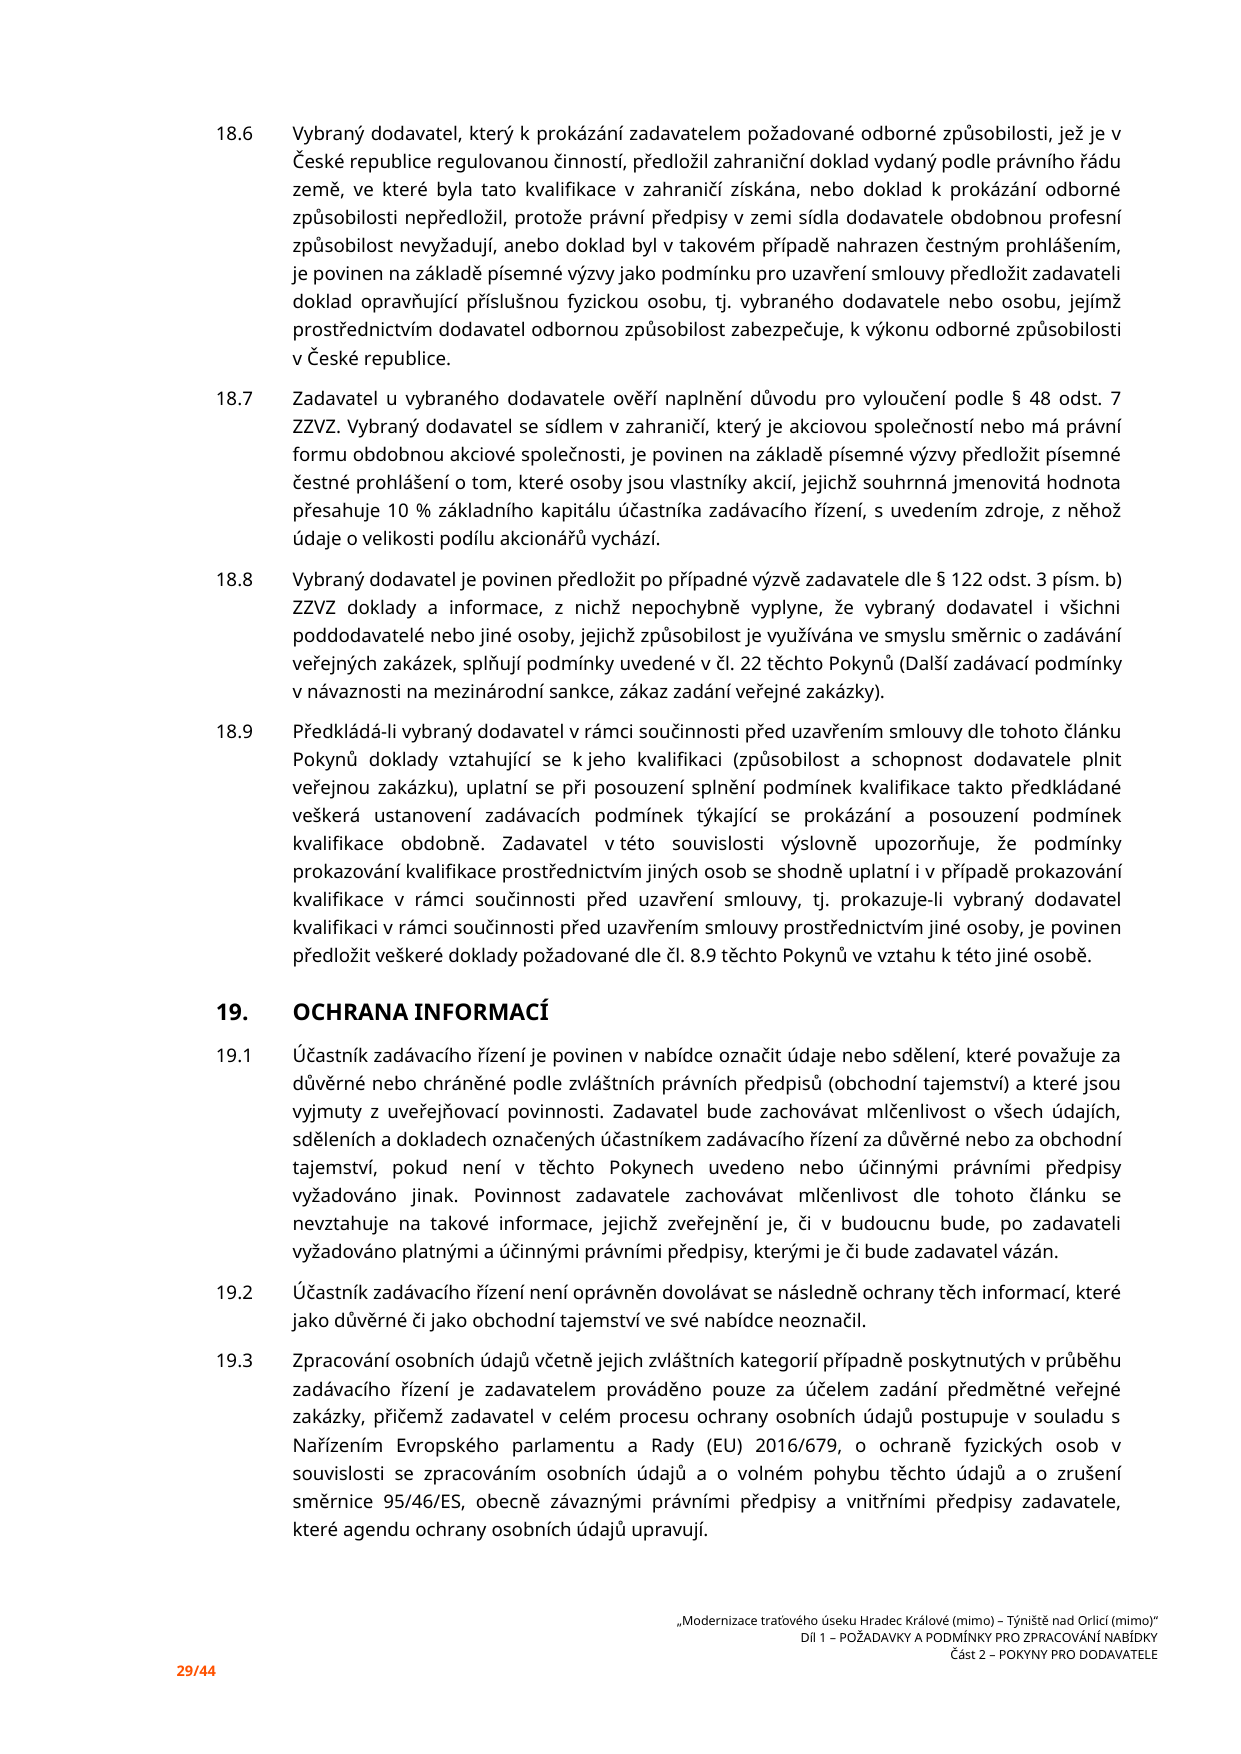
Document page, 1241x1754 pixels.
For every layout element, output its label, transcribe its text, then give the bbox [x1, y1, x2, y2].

text OCHRANA INFORMACÍ [216, 996, 1122, 1027]
text Účastník zadávacího řízení je povinen v nabídce označit údaje nebo sdělení, které považuje za důvěrné nebo chráněné podle zvláštních právních předpisů (obchodní tajemství) a které jsou vyjmuty z uveřejňovací povinnosti. Zadavatel bude zachovávat mlčenlivost o všech údajích, sděleních a dokladech označených účastníkem zadávacího řízení za důvěrné nebo za obchodní tajemství, pokud není v těchto Pokynech uvedeno nebo účinnými právními předpisy vyžadováno jinak. Povinnost zadavatele zachovávat mlčenlivost dle tohoto článku se nevztahuje na takové informace, jejichž zveřejnění je, či v budoucnu bude, po zadavateli vyžadováno platnými a účinnými právními předpisy, kterými je či bude zadavatel vázán. [216, 1043, 1122, 1264]
text Účastník zadávacího řízení není oprávněn dovolávat se následně ochrany těch informací, které jako důvěrné či jako obchodní tajemství ve své nabídce neoznačil. [216, 1279, 1122, 1333]
text Zpracování osobních údajů včetně jejich zvláštních kategorií případně poskytnutých v průběhu zadávacího řízení je zadavatelem prováděno pouze za účelem zadání předmětné veřejné zakázky, přičemž zadavatel v celém procesu ochrany osobních údajů postupuje v souladu s Nařízením Evropského parlamentu a Rady (EU) 2016/679, o ochraně fyzických osob v souvislosti se zpracováním osobních údajů a o volném pohybu těchto údajů a o zrušení směrnice 95/46/ES, obecně závaznými právními předpisy a vnitřními předpisy zadavatele, které agendu ochrany osobních údajů upravují. [216, 1348, 1122, 1541]
text Vybraný dodavatel je povinen předložit po případné výzvě zadavatele dle § 122 odst. 3 písm. b) ZZVZ doklady a informace, z nichž nepochybně vyplyne, že vybraný dodavatel i všichni poddodavatelé nebo jiné osoby, jejichž způsobilost je využívána ve smyslu směrnic o zadávání veřejných zakázek, splňují podmínky uvedené v čl. 22 těchto Pokynů (Další zadávací podmínky v návaznosti na mezinárodní sankce, zákaz zadání veřejné zakázky). [216, 566, 1122, 703]
text Vybraný dodavatel, který k prokázání zadavatelem požadované odborné způsobilosti, jež je v České republice regulovanou činností, předložil zahraniční doklad vydaný podle právního řádu země, ve které byla tato kvalifikace v zahraničí získána, nebo doklad k prokázání odborné způsobilosti nepředložil, protože právní předpisy v zemi sídla dodavatele obdobnou profesní způsobilost nevyžadují, anebo doklad byl v takovém případě nahrazen čestným prohlášením, je povinen na základě písemné výzvy jako podmínku pro uzavření smlouvy předložit zadavateli doklad opravňující příslušnou fyzickou osobu, tj. vybraného dodavatele nebo osobu, jejímž prostřednictvím dodavatel odbornou způsobilost zabezpečuje, k výkonu odborné způsobilosti v České republice. [216, 121, 1122, 370]
text Zadavatel u vybraného dodavatele ověří naplnění důvodu pro vyloučení podle § 48 odst. 7 ZZVZ. Vybraný dodavatel se sídlem v zahraničí, který je akciovou společností nebo má právní formu obdobnou akciové společnosti, je povinen na základě písemné výzvy předložit písemné čestné prohlášení o tom, které osoby jsou vlastníky akcií, jejichž souhrnná jmenovitá hodnota přesahuje 10 % základního kapitálu účastníka zadávacího řízení, s uvedením zdroje, z něhož údaje o velikosti podílu akcionářů vychází. [216, 385, 1122, 551]
text Předkládá-li vybraný dodavatel v rámci součinnosti před uzavřením smlouvy dle tohoto článku Pokynů doklady vztahující se k jeho kvalifikaci (způsobilost a schopnost dodavatele plnit veřejnou zakázku), uplatní se při posouzení splnění podmínek kvalifikace takto předkládané veškerá ustanovení zadávacích podmínek týkající se prokázání a posouzení podmínek kvalifikace obdobně. Zadavatel v této souvislosti výslovně upozorňuje, že podmínky prokazování kvalifikace prostřednictvím jiných osob se shodně uplatní i v případě prokazování kvalifikace v rámci součinnosti před uzavření smlouvy, tj. prokazuje-li vybraný dodavatel kvalifikaci v rámci součinnosti před uzavřením smlouvy prostřednictvím jiné osoby, je povinen předložit veškeré doklady požadované dle čl. 8.9 těchto Pokynů ve vztahu k této jiné osobě. [216, 718, 1122, 968]
